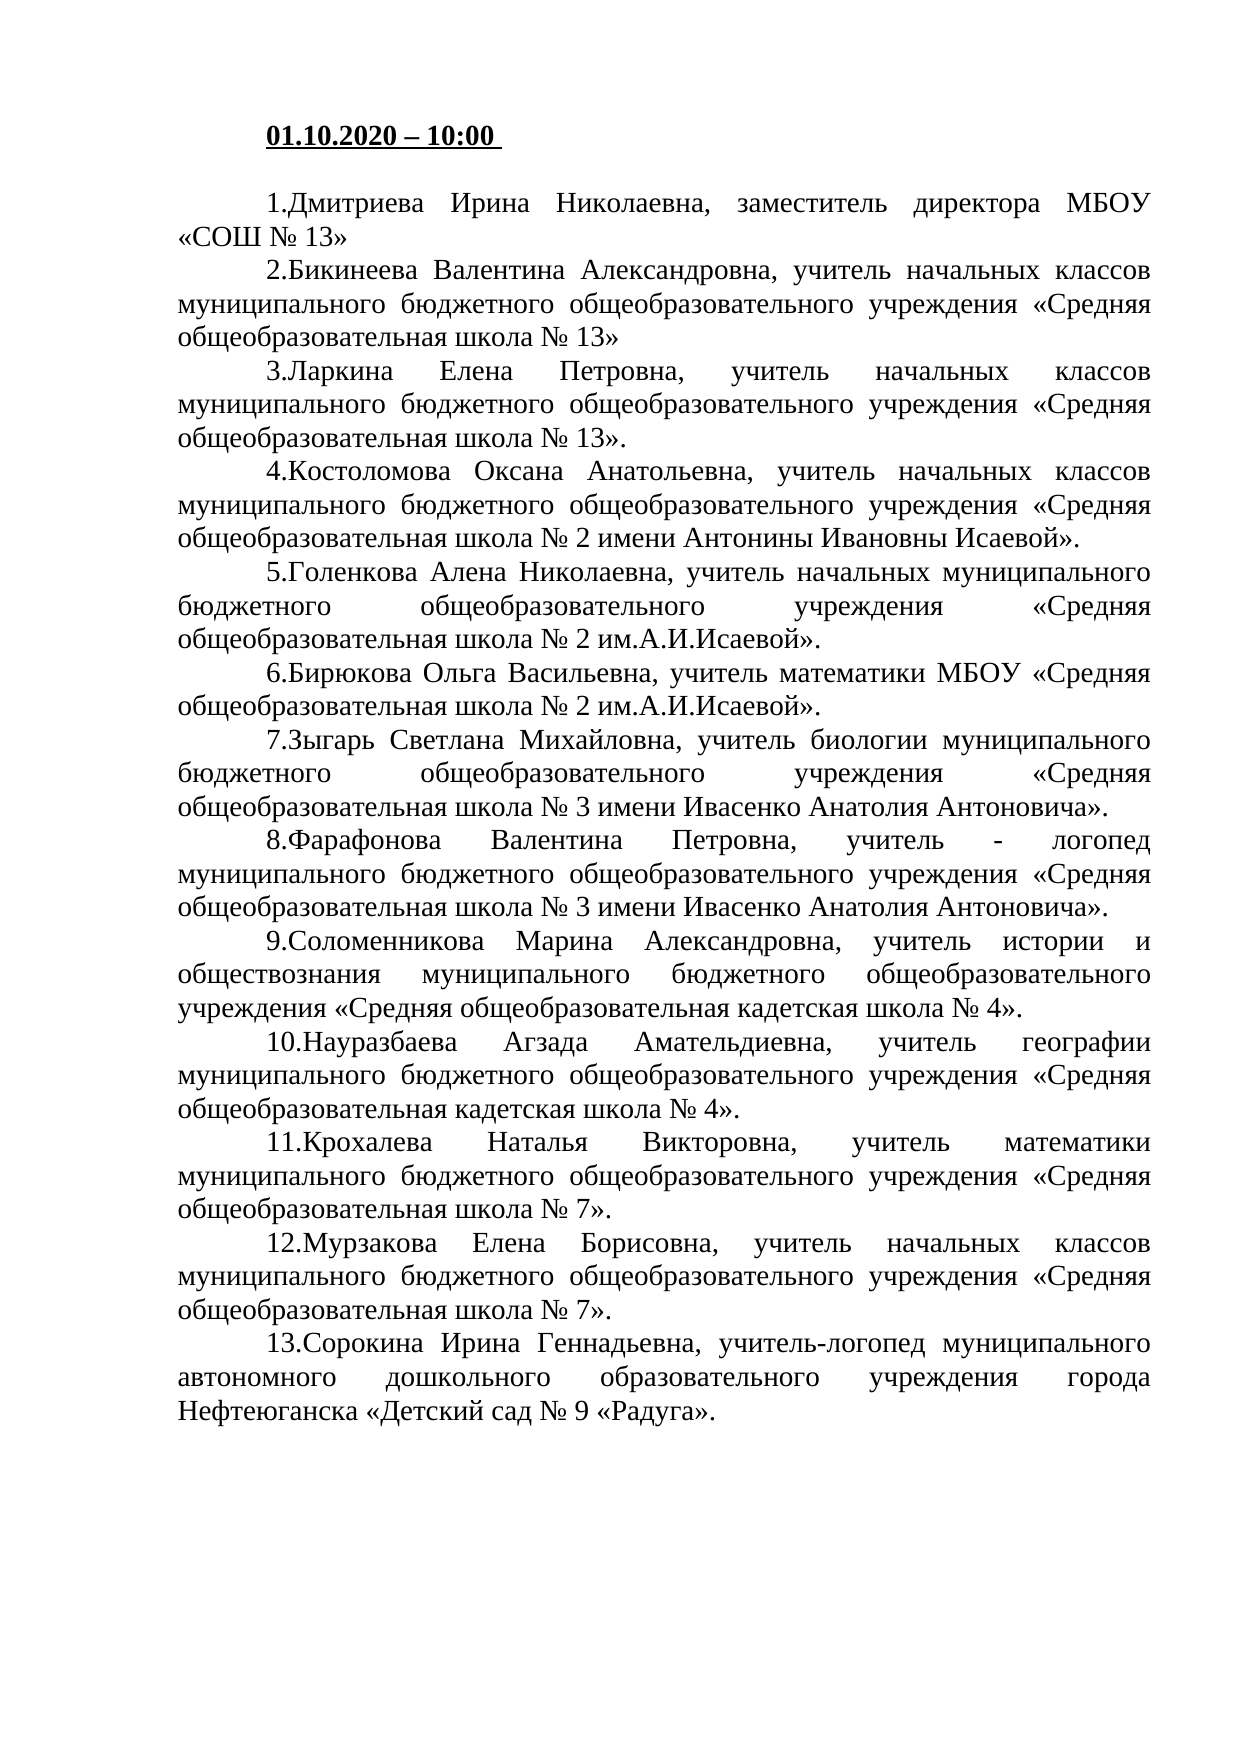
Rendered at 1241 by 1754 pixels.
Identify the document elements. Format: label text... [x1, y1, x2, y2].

text 12.Мурзакова Елена Борисовна, учитель начальных классов муниципального бюджетного общеобразовательного учреждения «Средняя общеобразовательная школа № 7». [177, 1225, 1152, 1326]
text 01.10.2020 – 10:00 [177, 118, 1152, 152]
text 5.Голенкова Алена Николаевна, учитель начальных муниципального бюджетного общеобразовательного учреждения «Средняя общеобразовательная школа № 2 им.А.И.Исаевой». [177, 554, 1152, 655]
text 9.Соломенникова Марина Александровна, учитель истории и обществознания муниципального бюджетного общеобразовательного учреждения «Средняя общеобразовательная кадетская школа № 4». [177, 923, 1152, 1024]
text 4.Костоломова Оксана Анатольевна, учитель начальных классов муниципального бюджетного общеобразовательного учреждения «Средняя общеобразовательная школа № 2 имени Антонины Ивановны Исаевой». [177, 453, 1152, 554]
text 13.Сорокина Ирина Геннадьевна, учитель-логопед муниципального автономного дошкольного образовательного учреждения города Нефтеюганска «Детский сад № 9 «Радуга». [177, 1326, 1152, 1426]
text 7.Зыгарь Светлана Михайловна, учитель биологии муниципального бюджетного общеобразовательного учреждения «Средняя общеобразовательная школа № 3 имени Ивасенко Анатолия Антоновича». [177, 722, 1152, 822]
text 1.Дмитриева Ирина Николаевна, заместитель директора МБОУ «СОШ № 13» [177, 185, 1152, 252]
text 2.Бикинеева Валентина Александровна, учитель начальных классов муниципального бюджетного общеобразовательного учреждения «Средняя общеобразовательная школа № 13» [177, 252, 1152, 353]
text 8.Фарафонова Валентина Петровна, учитель - логопед муниципального бюджетного общеобразовательного учреждения «Средняя общеобразовательная школа № 3 имени Ивасенко Анатолия Антоновича». [177, 822, 1152, 923]
text 3.Ларкина Елена Петровна, учитель начальных классов муниципального бюджетного общеобразовательного учреждения «Средняя общеобразовательная школа № 13». [177, 353, 1152, 453]
text 6.Бирюкова Ольга Васильевна, учитель математики МБОУ «Средняя общеобразовательная школа № 2 им.А.И.Исаевой». [177, 655, 1152, 722]
text 11.Крохалева Наталья Викторовна, учитель математики муниципального бюджетного общеобразовательного учреждения «Средняя общеобразовательная школа № 7». [177, 1124, 1152, 1225]
text 10.Науразбаева Агзада Амательдиевна, учитель географии муниципального бюджетного общеобразовательного учреждения «Средняя общеобразовательная кадетская школа № 4». [177, 1024, 1152, 1124]
